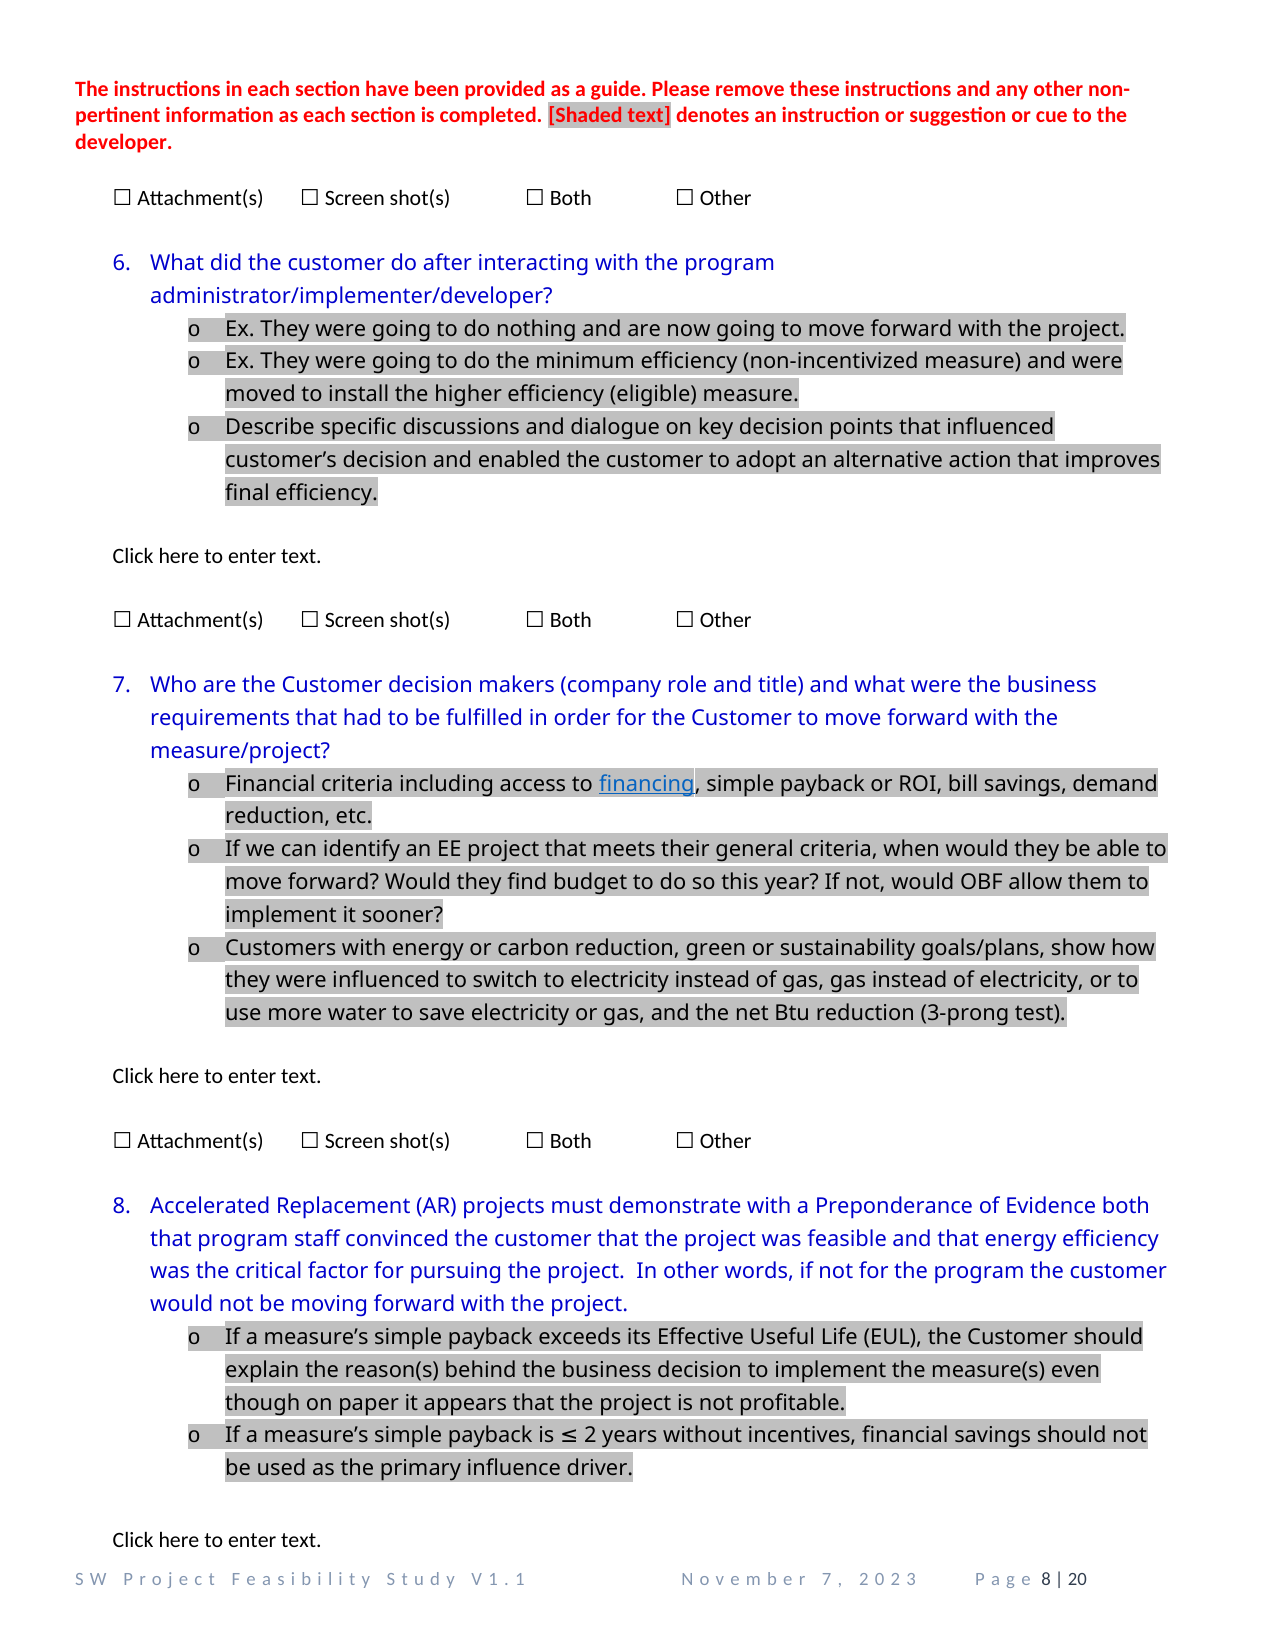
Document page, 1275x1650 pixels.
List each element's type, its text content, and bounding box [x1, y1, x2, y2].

list If a measure’s simple payback exceeds its Effective Useful Life (EUL), the Customer should explain the reason(s) behind the business decision to implement the measure(s) even though on paper it appears that the project is not profitable. [187, 1321, 1172, 1416]
list If we can identify an EE project that meets their general criteria, when would they be able to move forward? Would they find budget to do so this year? If not, would OBF allow them to implement it sooner? [187, 833, 1172, 929]
text Attachment(s) Screen shot(s) Both Other [75, 1124, 1172, 1154]
text Attachment(s) Screen shot(s) Both Other [75, 182, 1172, 211]
list Financial criteria including access to financing, simple payback or ROI, bill savings, demand reduction, etc. [187, 768, 1172, 830]
list Accelerated Replacement (AR) projects must demonstrate with a Preponderance of Evidence both that program staff convinced the customer that the project was feasible and that energy efficiency was the critical factor for pursuing the project. In other words, if not for the program the customer would not be moving forward with the project. [112, 1190, 1172, 1318]
list What did the customer do after interacting with the program administrator/implementer/developer? [112, 247, 1172, 309]
list Ex. They were going to do the minimum efficiency (non-incentivized measure) and were moved to install the higher efficiency (eligible) measure. [187, 345, 1172, 408]
list Customers with energy or carbon reduction, green or sustainability goals/plans, show how they were influenced to switch to electricity instead of gas, gas instead of electricity, or to use more water to save electricity or gas, and the net Btu reduction (3-prong test). [187, 932, 1172, 1027]
list Who are the Customer decision makers (company role and title) and what were the business requirements that had to be fulfilled in order for the Customer to move forward with the measure/project? [112, 669, 1172, 765]
text Attachment(s) Screen shot(s) Both Other [75, 604, 1172, 634]
list Describe specific discussions and dialogue on key decision points that influenced customer’s decision and enabled the customer to adopt an alternative action that improves final efficiency. [187, 411, 1172, 506]
list Ex. They were going to do nothing and are now going to move forward with the project. [187, 312, 1172, 342]
list If a measure’s simple payback is ≤ 2 years without incentives, financial savings should not be used as the primary influence driver. [187, 1419, 1172, 1482]
